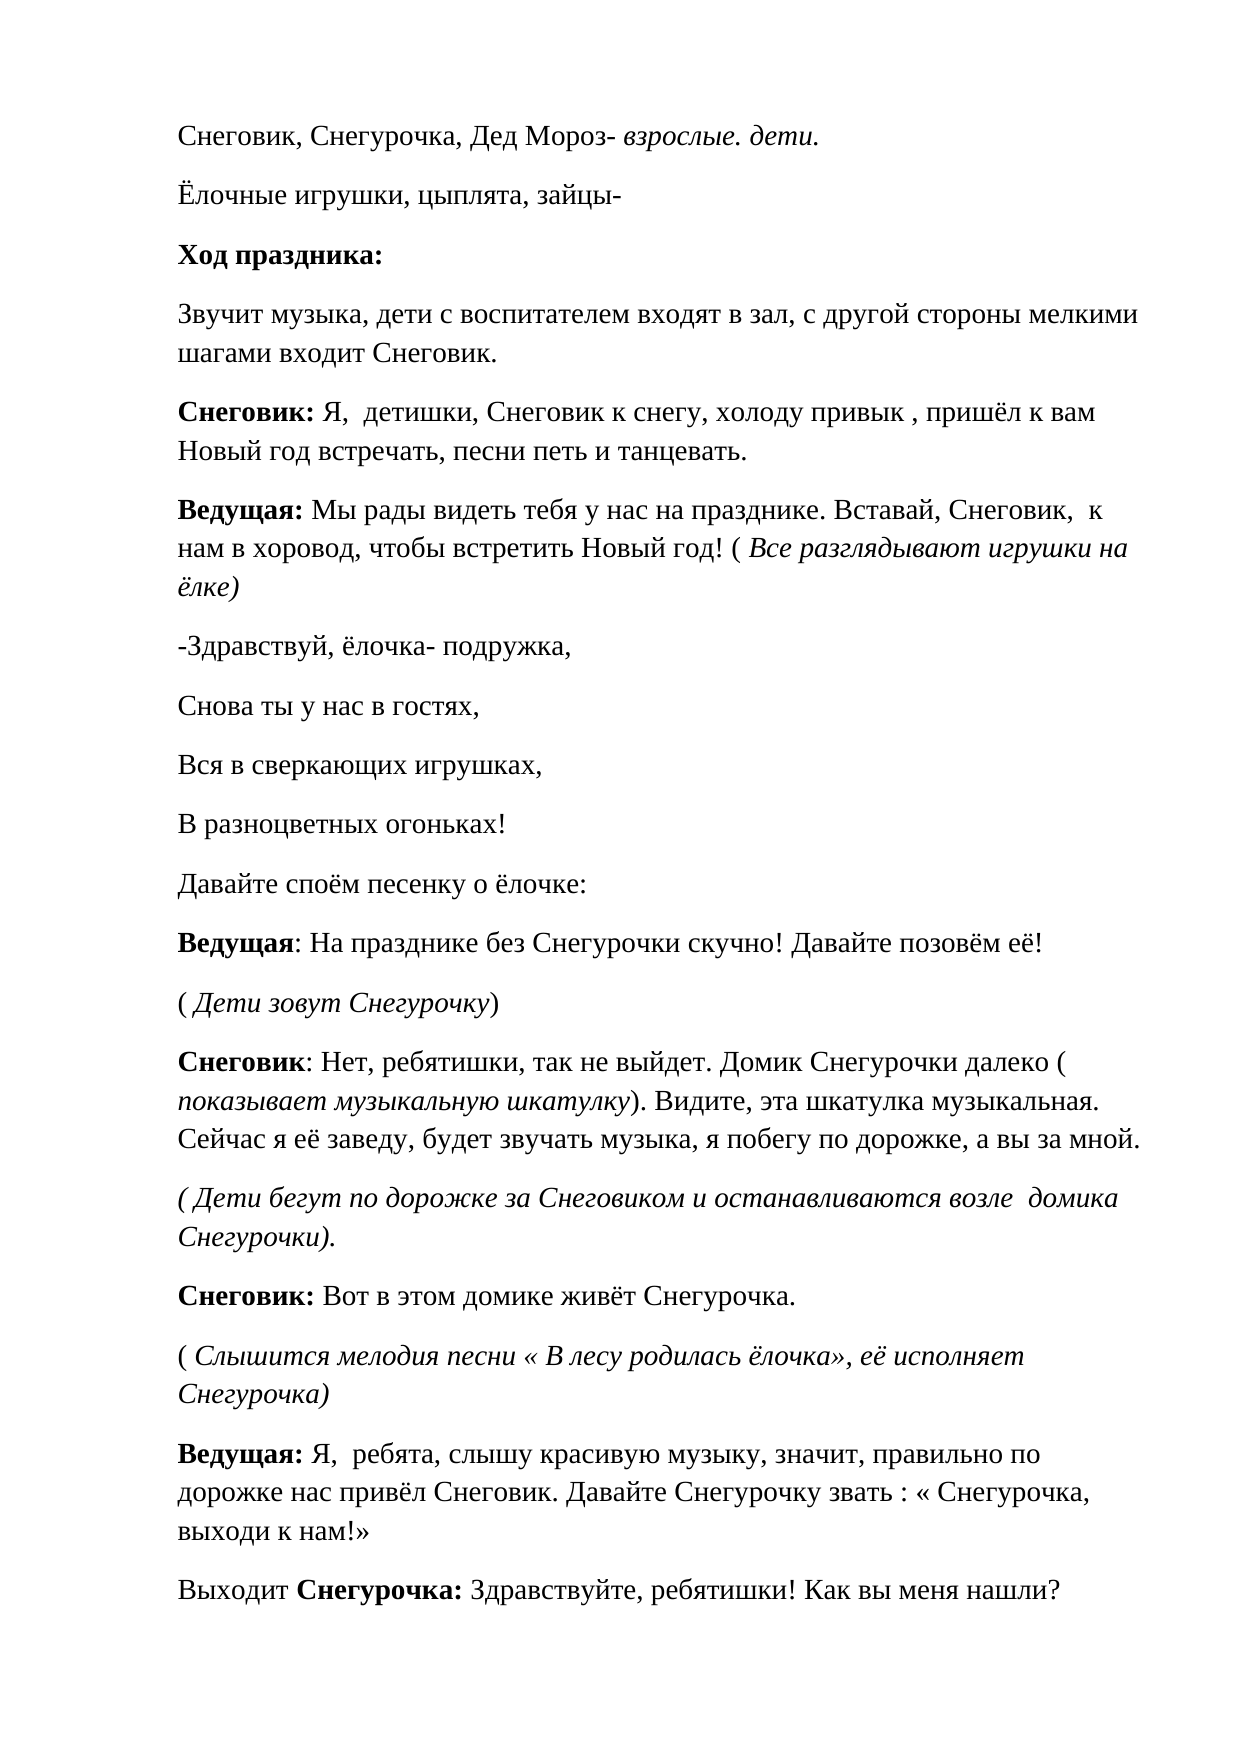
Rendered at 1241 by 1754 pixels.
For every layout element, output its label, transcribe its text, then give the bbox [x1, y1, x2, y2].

text Снова ты у нас в гостях, [177, 688, 1152, 721]
text Ведущая: Мы рады видеть тебя у нас на празднике. Вставай, Снеговик, к нам в хоровод, чтобы встретить Новый год! ( Все разглядывают игрушки на ёлке) [177, 492, 1152, 603]
text Звучит музыка, дети с воспитателем входят в зал, с другой стороны мелкими шагами входит Снеговик. [177, 296, 1152, 368]
text В разноцветных огоньках! [177, 807, 1152, 840]
text Вся в сверкающих игрушках, [177, 747, 1152, 781]
text -Здравствуй, ёлочка- подружка, [177, 628, 1152, 662]
text Снеговик: Нет, ребятишки, так не выйдет. Домик Снегурочки далеко ( показывает музыкальную шкатулку). Видите, эта шкатулка музыкальная. Сейчас я её заведу, будет звучать музыка, я побегу по дорожке, а вы за мной. [177, 1044, 1152, 1155]
text Снеговик, Снегурочка, Дед Мороз- взрослые. дети. [177, 118, 1152, 152]
text Ведущая: Я, ребята, слышу красивую музыку, значит, правильно по дорожке нас привёл Снеговик. Давайте Снегурочку звать : « Снегурочка, выходи к нам!» [177, 1436, 1152, 1546]
text ( Слышится мелодия песни « В лесу родилась ёлочка», её исполняет Снегурочка) [177, 1338, 1152, 1410]
text Снеговик: Я, детишки, Снеговик к снегу, холоду привык , пришёл к вам Новый год встречать, песни петь и танцевать. [177, 394, 1152, 466]
text Ход праздника: [177, 237, 1152, 270]
text Выходит Снегурочка: Здравствуйте, ребятишки! Как вы меня нашли? [177, 1572, 1152, 1606]
text ( Дети бегут по дорожке за Снеговиком и останавливаются возле домика Снегурочки). [177, 1181, 1152, 1253]
text Давайте споём песенку о ёлочке: [177, 866, 1152, 899]
text Снеговик: Вот в этом домике живёт Снегурочка. [177, 1278, 1152, 1312]
text ( Дети зовут Снегурочку) [177, 985, 1152, 1018]
text Ведущая: На празднике без Снегурочки скучно! Давайте позовём её! [177, 925, 1152, 959]
text Ёлочные игрушки, цыплята, зайцы- [177, 177, 1152, 211]
